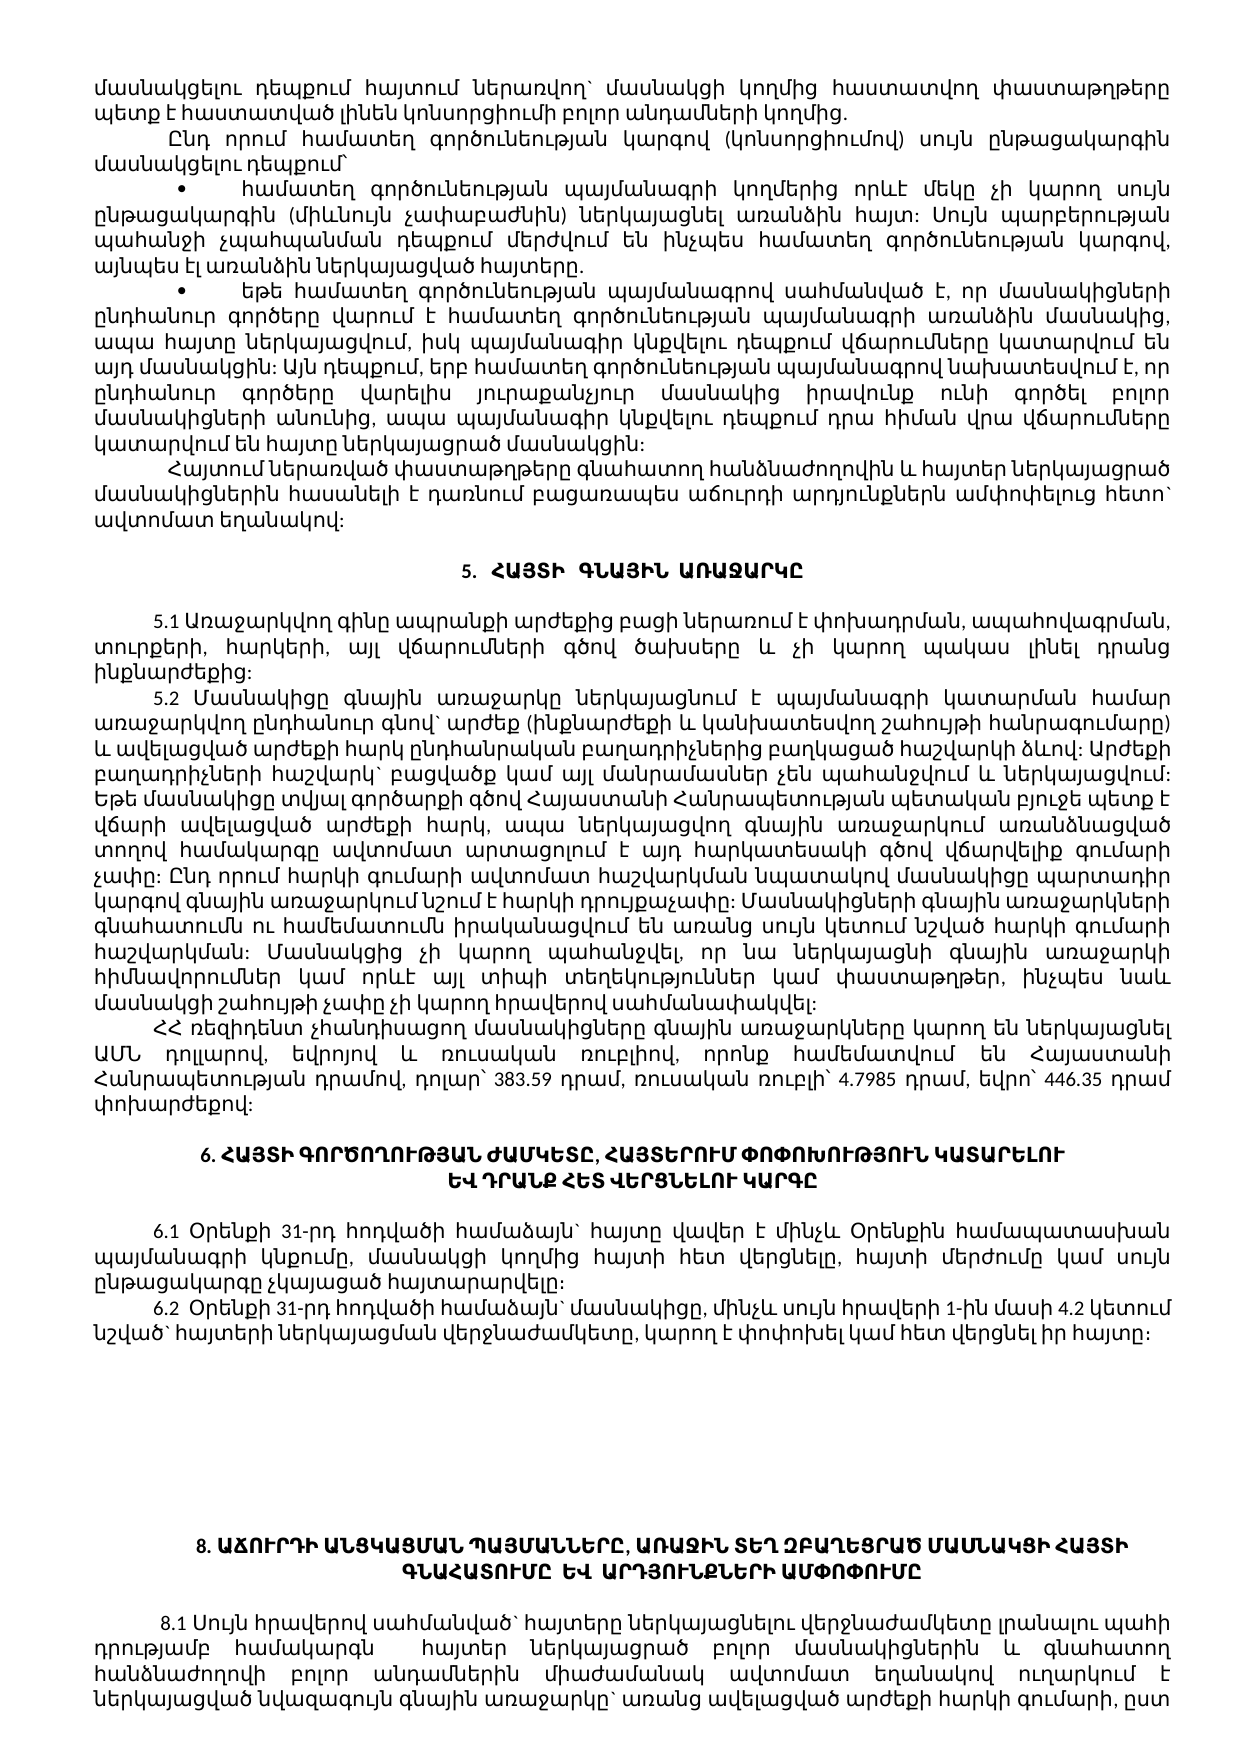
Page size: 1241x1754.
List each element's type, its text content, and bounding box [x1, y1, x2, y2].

text 8. ԱՃՈՒՐԴԻ ԱՆՑԿԱՑՄԱՆ ՊԱՅՄԱՆՆԵՐԸ, ԱՌԱՋԻՆ ՏԵՂ ԶԲԱՂԵՑՐԱԾ ՄԱՍՆԱԿՑԻ ՀԱՅՏԻ [94, 1534, 1171, 1559]
text Ընդ որում համատեղ գործունեության կարգով (կոնսորցիումով) սույն ընթացակարգին մասնակցելու դեպքում՝ [94, 126, 1171, 177]
text ՀՀ ռեզիդենտ չհանդիսացող մասնակիցները գնային առաջարկները կարող են ներկայացնել ԱՄՆ դոլլարով, եվրոյով և ռուսական ռուբլիով, որոնք համեմատվում են Հայաստանի Հանրապետության դրամով, դոլար՝ 383.59 դրամ, ռուսական ռուբլի՝ 4.7985 դրամ, եվրո՝ 446.35 դրամ փոխարժեքով: [94, 1015, 1171, 1117]
list համատեղ գործունեության պայմանագրի կողմերից որևէ մեկը չի կարող սույն ընթացակարգին (միևնույն չափաբաժնին) ներկայացնել առանձին հայտ: Սույն պարբերության պահանջի չպահպանման դեպքում մերժվում են ինչպես համատեղ գործունեության կարգով, այնպես էլ առանձին ներկայացված հայտերը. [94, 177, 1171, 278]
text ԵՎ ԴՐԱՆՔ ՀԵՏ ՎԵՐՑՆԵԼՈՒ ԿԱՐԳԸ [94, 1168, 1171, 1193]
text ԳՆԱՀԱՏՈՒՄԸ ԵՎ ԱՐԴՅՈՒՆՔՆԵՐԻ ԱՄՓՈՓՈՒՄԸ [94, 1559, 1171, 1584]
text 6. ՀԱՅՏԻ ԳՈՐԾՈՂՈՒԹՅԱՆ ԺԱՄԿԵՏԸ, ՀԱՅՏԵՐՈՒՄ ՓՈՓՈԽՈՒԹՅՈՒՆ ԿԱՏԱՐԵԼՈՒ [94, 1142, 1171, 1168]
text 5.2 Մասնակիցը գնային առաջարկը ներկայացնում է պայմանագրի կատարման համար առաջարկվող ընդհանուր գնով` արժեք (ինքնարժեքի և կանխատեսվող շահույթի հանրագումարը) և ավելացված արժեքի հարկ ընդհանրական բաղադրիչներից բաղկացած հաշվարկի ձևով: Արժեքի բաղադրիչների հաշվարկ` բացվածք կամ այլ մանրամասներ չեն պահանջվում և ներկայացվում: Եթե մասնակիցը տվյալ գործարքի գծով Հայաստանի Հանրապետության պետական բյուջե պետք է վճարի ավելացված արժեքի հարկ, ապա ներկայացվող գնային առաջարկում առանձնացված տողով համակարգը ավտոմատ արտացոլում է այդ հարկատեսակի գծով վճարվելիք գումարի չափը: Ընդ որում հարկի գումարի ավտոմատ հաշվարկման նպատակով մասնակիցը պարտադիր կարգով գնային առաջարկում նշում է հարկի դրույքաչափը: Մասնակիցների գնային առաջարկների գնահատումն ու համեմատումն իրականացվում են առանց սույն կետում նշված հարկի գումարի հաշվարկման: Մասնակցից չի կարող պահանջվել, որ նա ներկայացնի գնային առաջարկի հիմնավորումներ կամ որևէ այլ տիպի տեղեկություններ կամ փաստաթղթեր, ինչպես նաև մասնակցի շահույթի չափը չի կարող հրավերով սահմանափակվել: [94, 685, 1171, 1015]
text Հայտում ներառված փաստաթղթերը գնահատող հանձնաժողովին և հայտեր ներկայացրած մասնակիցներին հասանելի է դառնում բացառապես աճուրդի արդյունքներն ամփոփելուց հետո` ավտոմատ եղանակով: [94, 456, 1171, 532]
text 6.2 Օրենքի 31-րդ հոդվածի համաձայն` մասնակիցը, մինչև սույն հրավերի 1-ին մասի 4.2 կետում նշված` հայտերի ներկայացման վերջնաժամկետը, կարող է փոփոխել կամ հետ վերցնել իր հայտը։ [94, 1295, 1171, 1346]
text 5. ՀԱՅՏԻ ԳՆԱՅԻՆ ԱՌԱՋԱՐԿԸ [94, 558, 1171, 583]
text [94, 1610, 1171, 1712]
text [94, 75, 1171, 126]
list եթե համատեղ գործունեության պայմանագրով սահմանված է, որ մասնակիցների ընդհանուր գործերը վարում է համատեղ գործունեության պայմանագրի առանձին մասնակից, ապա հայտը ներկայացվում, իսկ պայմանագիր կնքվելու դեպքում վճարումները կատարվում են այդ մասնակցին: Այն դեպքում, երբ համատեղ գործունեության պայմանագրով նախատեսվում է, որ ընդհանուր գործերը վարելիս յուրաքանչյուր մասնակից իրավունք ունի գործել բոլոր մասնակիցների անունից, ապա պայմանագիր կնքվելու դեպքում դրա հիման վրա վճարումները կատարվում են հայտը ներկայացրած մասնակցին: [94, 278, 1171, 456]
text 6.1 Օրենքի 31-րդ հոդվածի համաձայն` հայտը վավեր է մինչև Օրենքին համապատասխան պայմանագրի կնքումը, մասնակցի կողմից հայտի հետ վերցնելը, հայտի մերժումը կամ սույն ընթացակարգը չկայացած հայտարարվելը։ [94, 1219, 1171, 1295]
text 5.1 Առաջարկվող գինը ապրանքի արժեքից բացի ներառում է փոխադրման, ապահովագրման, տուրքերի, հարկերի, այլ վճարումների գծով ծախսերը և չի կարող պակաս լինել դրանց ինքնարժեքից: [94, 609, 1171, 685]
